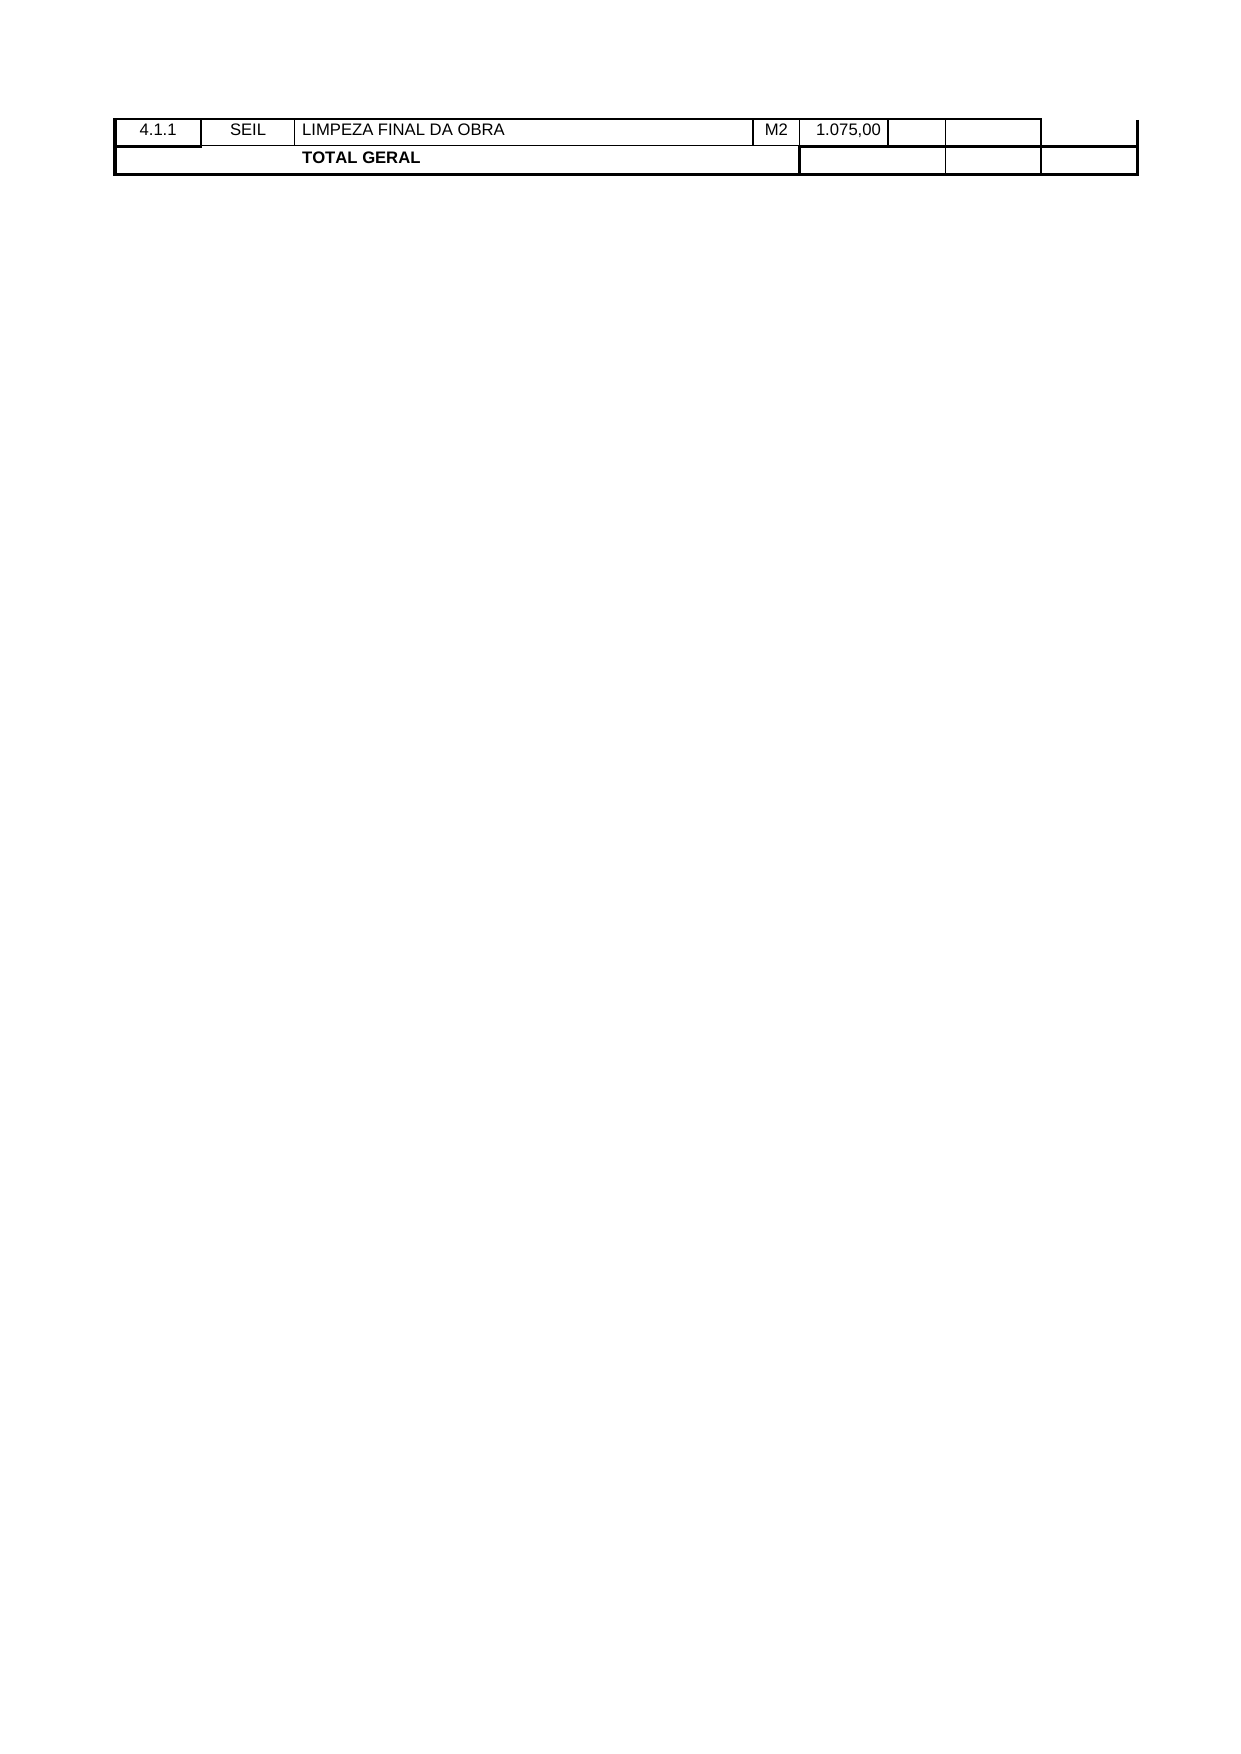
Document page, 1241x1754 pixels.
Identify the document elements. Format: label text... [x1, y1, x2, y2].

table_cell [946, 148, 1040, 173]
table_cell [753, 146, 798, 173]
table_cell 1.075,00 [800, 120, 887, 145]
table_cell [889, 120, 945, 145]
table_cell [201, 146, 294, 173]
table_cell M2 [754, 120, 799, 145]
table_cell [801, 148, 888, 173]
table_cell [946, 120, 1040, 145]
table_cell [1042, 118, 1137, 145]
table_cell LIMPEZA FINAL DA OBRA [295, 120, 752, 145]
table_cell TOTAL GERAL [295, 146, 753, 173]
table_cell [888, 148, 945, 173]
table_cell [117, 148, 201, 173]
table_cell [1042, 148, 1136, 173]
table_cell 4.1.1 [117, 120, 200, 145]
table_cell SEIL [202, 120, 294, 145]
